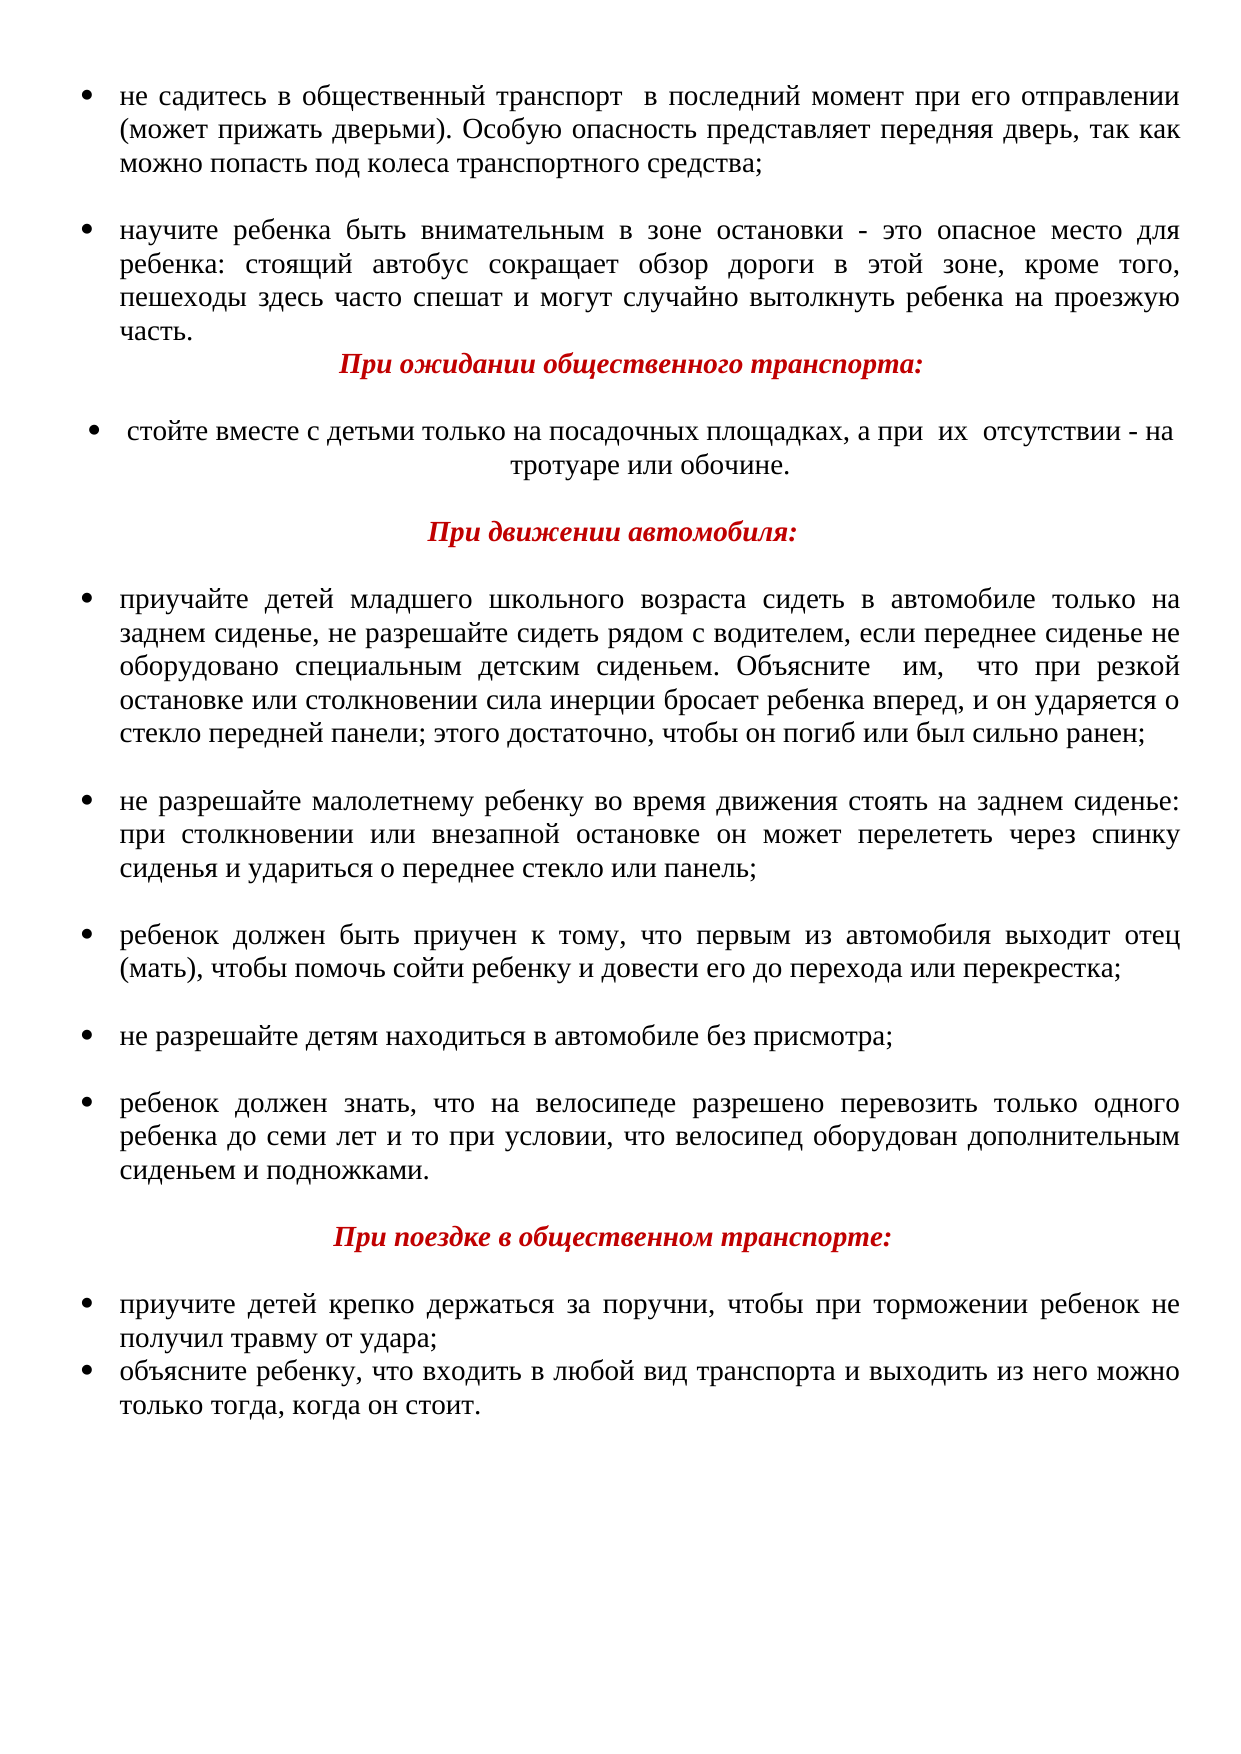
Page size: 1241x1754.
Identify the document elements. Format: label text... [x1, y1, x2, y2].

list объясните ребенку, что входить в любой вид транспорта и выходить из него можно только тогда, когда он стоит. [82, 1353, 1181, 1421]
list стойте вместе с детьми только на посадочных площадках, а при их отсутствии - на тротуаре или обочине. [82, 413, 1181, 481]
list научите ребенка быть внимательным в зоне остановки - это опасное место для ребенка: стоящий автобус сокращает обзор дороги в этой зоне, кроме того, пешеходы здесь часто спешат и могут случайно вытолкнуть ребенка на проезжую часть. [82, 212, 1181, 346]
list не разрешайте детям находиться в автомобиле без присмотра; [82, 1018, 1181, 1051]
list приучите детей крепко держаться за поручни, чтобы при торможении ребенок не получил травму от удара; [82, 1286, 1181, 1353]
list не разрешайте малолетнему ребенку во время движения стоять на заднем сиденье: при столкновении или внезапной остановке он может перелететь через спинку сиденья и удариться о переднее стекло или панель; [82, 783, 1181, 883]
list ребенок должен быть приучен к тому, что первым из автомобиля выходит отец (мать), чтобы помочь сойти ребенку и довести его до перехода или перекрестка; [82, 917, 1181, 984]
text При поездке в общественном транспорте: [44, 1219, 1181, 1253]
list ребенок должен знать, что на велосипеде разрешено перевозить только одного ребенка до семи лет и то при условии, что велосипед оборудован дополнительным сиденьем и подножками. [82, 1085, 1181, 1186]
list не садитесь в общественный транспорт в последний момент при его отправлении (может прижать дверьми). Особую опасность представляет передняя дверь, так как можно попасть под колеса транспортного средства; [82, 78, 1181, 179]
list приучайте детей младшего школьного возраста сидеть в автомобиле только на заднем сиденье, не разрешайте сидеть рядом с водителем, если переднее сиденье не оборудовано специальным детским сиденьем. Объясните им, что при резкой остановке или столкновении сила инерции бросает ребенка вперед, и он ударяется о стекло передней панели; этого достаточно, чтобы он погиб или был сильно ранен; [82, 581, 1181, 749]
text При движении автомобиля: [44, 514, 1181, 548]
text При ожидании общественного транспорта: [82, 346, 1181, 380]
